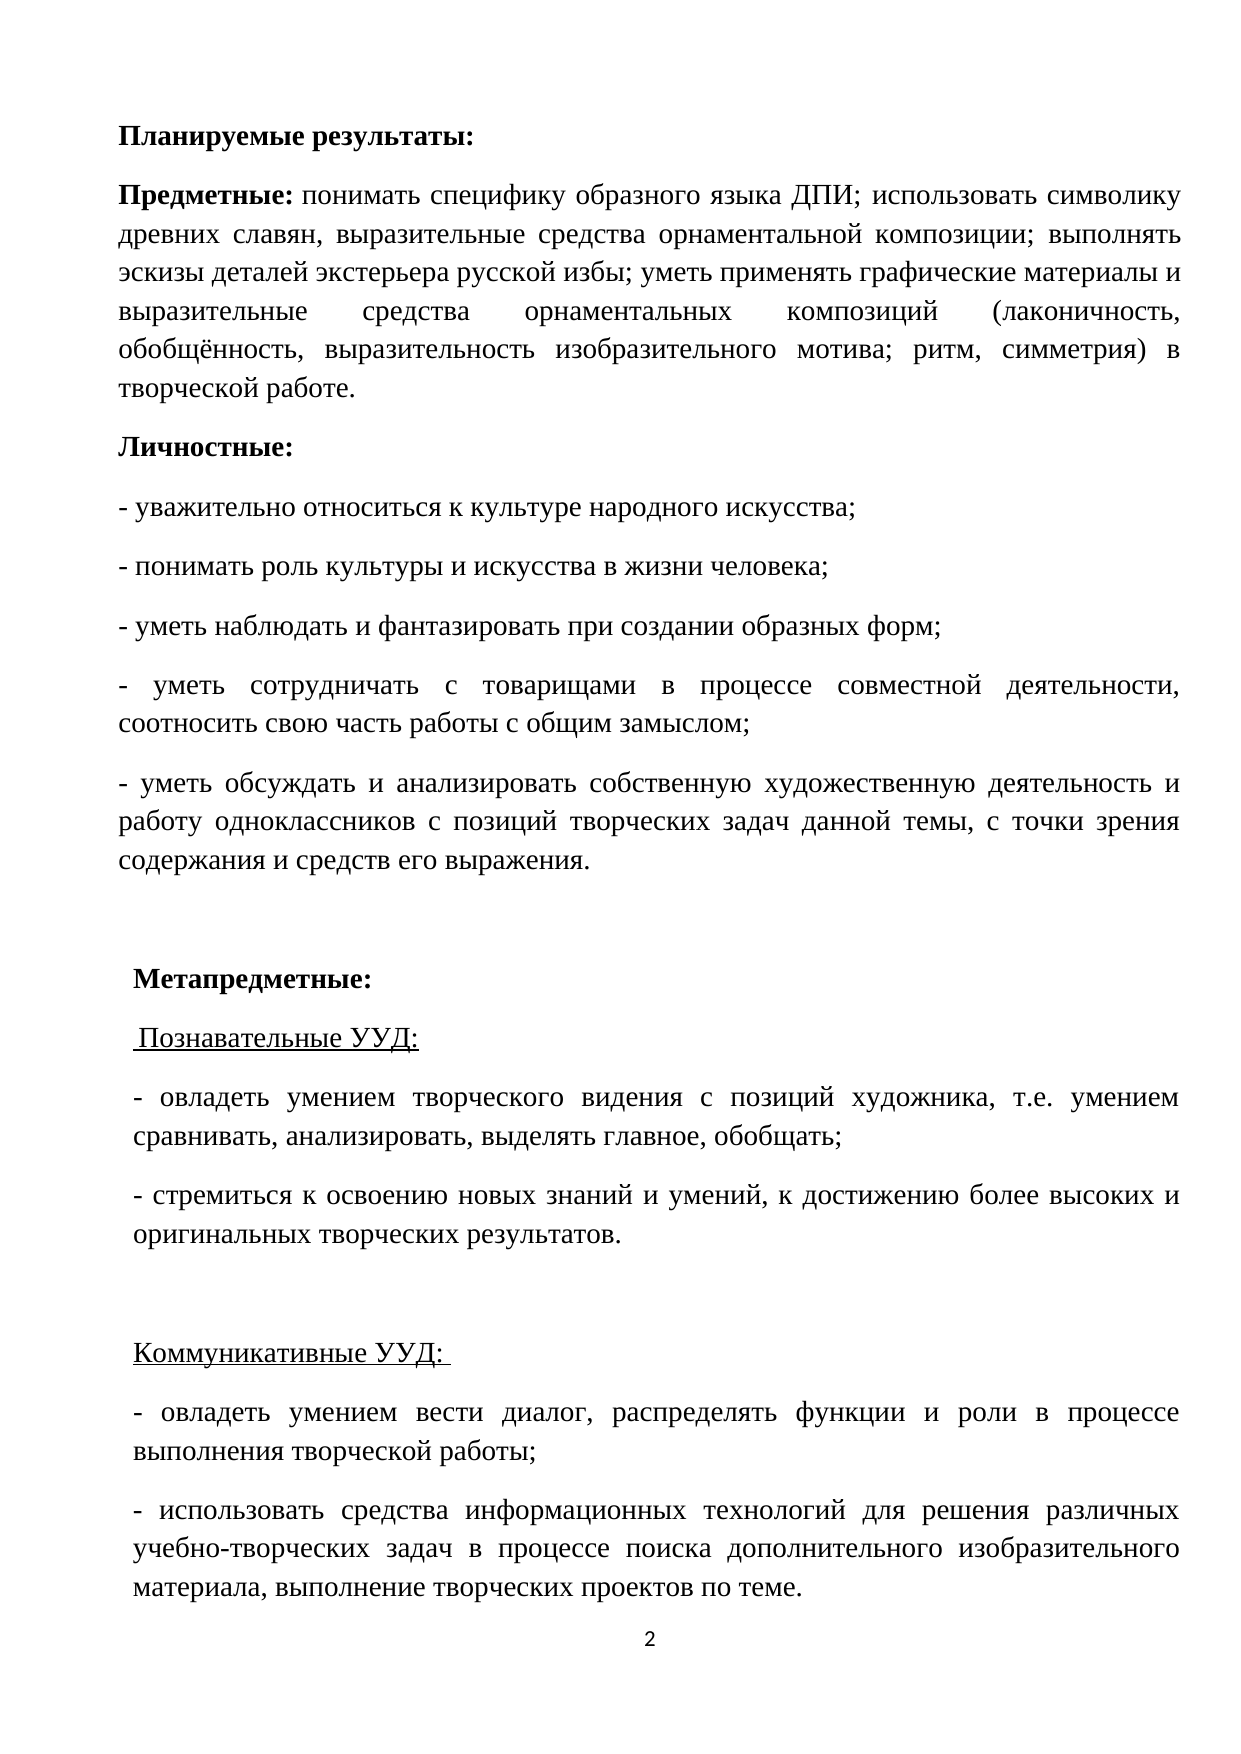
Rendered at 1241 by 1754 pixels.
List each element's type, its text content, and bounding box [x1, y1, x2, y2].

text - понимать роль культуры и искусства в жизни человека; [118, 548, 1181, 582]
text Предметные: понимать специфику образного языка ДПИ; использовать символику древних славян, выразительные средства орнаментальной композиции; выполнять эскизы деталей экстерьера русской избы; уметь применять графические материалы и выразительные средства орнаментальных композиций (лаконичность, обобщённость, выразительность изобразительного мотива; ритм, симметрия) в творческой работе. [118, 177, 1181, 404]
text Познавательные УУД: [133, 1020, 1181, 1054]
text Личностные: [118, 429, 1181, 463]
text Планируемые результаты: [118, 118, 1181, 152]
text - уметь сотрудничать с товарищами в процессе совместной деятельности, соотносить свою часть работы с общим замыслом; [118, 667, 1181, 739]
text - овладеть умением творческого видения с позиций художника, т.е. умением сравнивать, анализировать, выделять главное, обобщать; [133, 1079, 1181, 1152]
text Метапредметные: [133, 961, 1181, 994]
text - овладеть умением вести диалог, распределять функции и роли в процессе выполнения творческой работы; [133, 1394, 1181, 1466]
text - уметь наблюдать и фантазировать при создании образных форм; [118, 608, 1181, 641]
text Коммуникативные УУД: [133, 1335, 1181, 1368]
text - уважительно относиться к культуре народного искусства; [118, 489, 1181, 522]
text - уметь обсуждать и анализировать собственную художественную деятельность и работу одноклассников с позиций творческих задач данной темы, с точки зрения содержания и средств его выражения. [118, 765, 1181, 876]
text - использовать средства информационных технологий для решения различных учебно-творческих задач в процессе поиска дополнительного изобразительного материала, выполнение творческих проектов по теме. [133, 1492, 1181, 1603]
text - стремиться к освоению новых знаний и умений, к достижению более высоких и оригинальных творческих результатов. [133, 1177, 1181, 1249]
